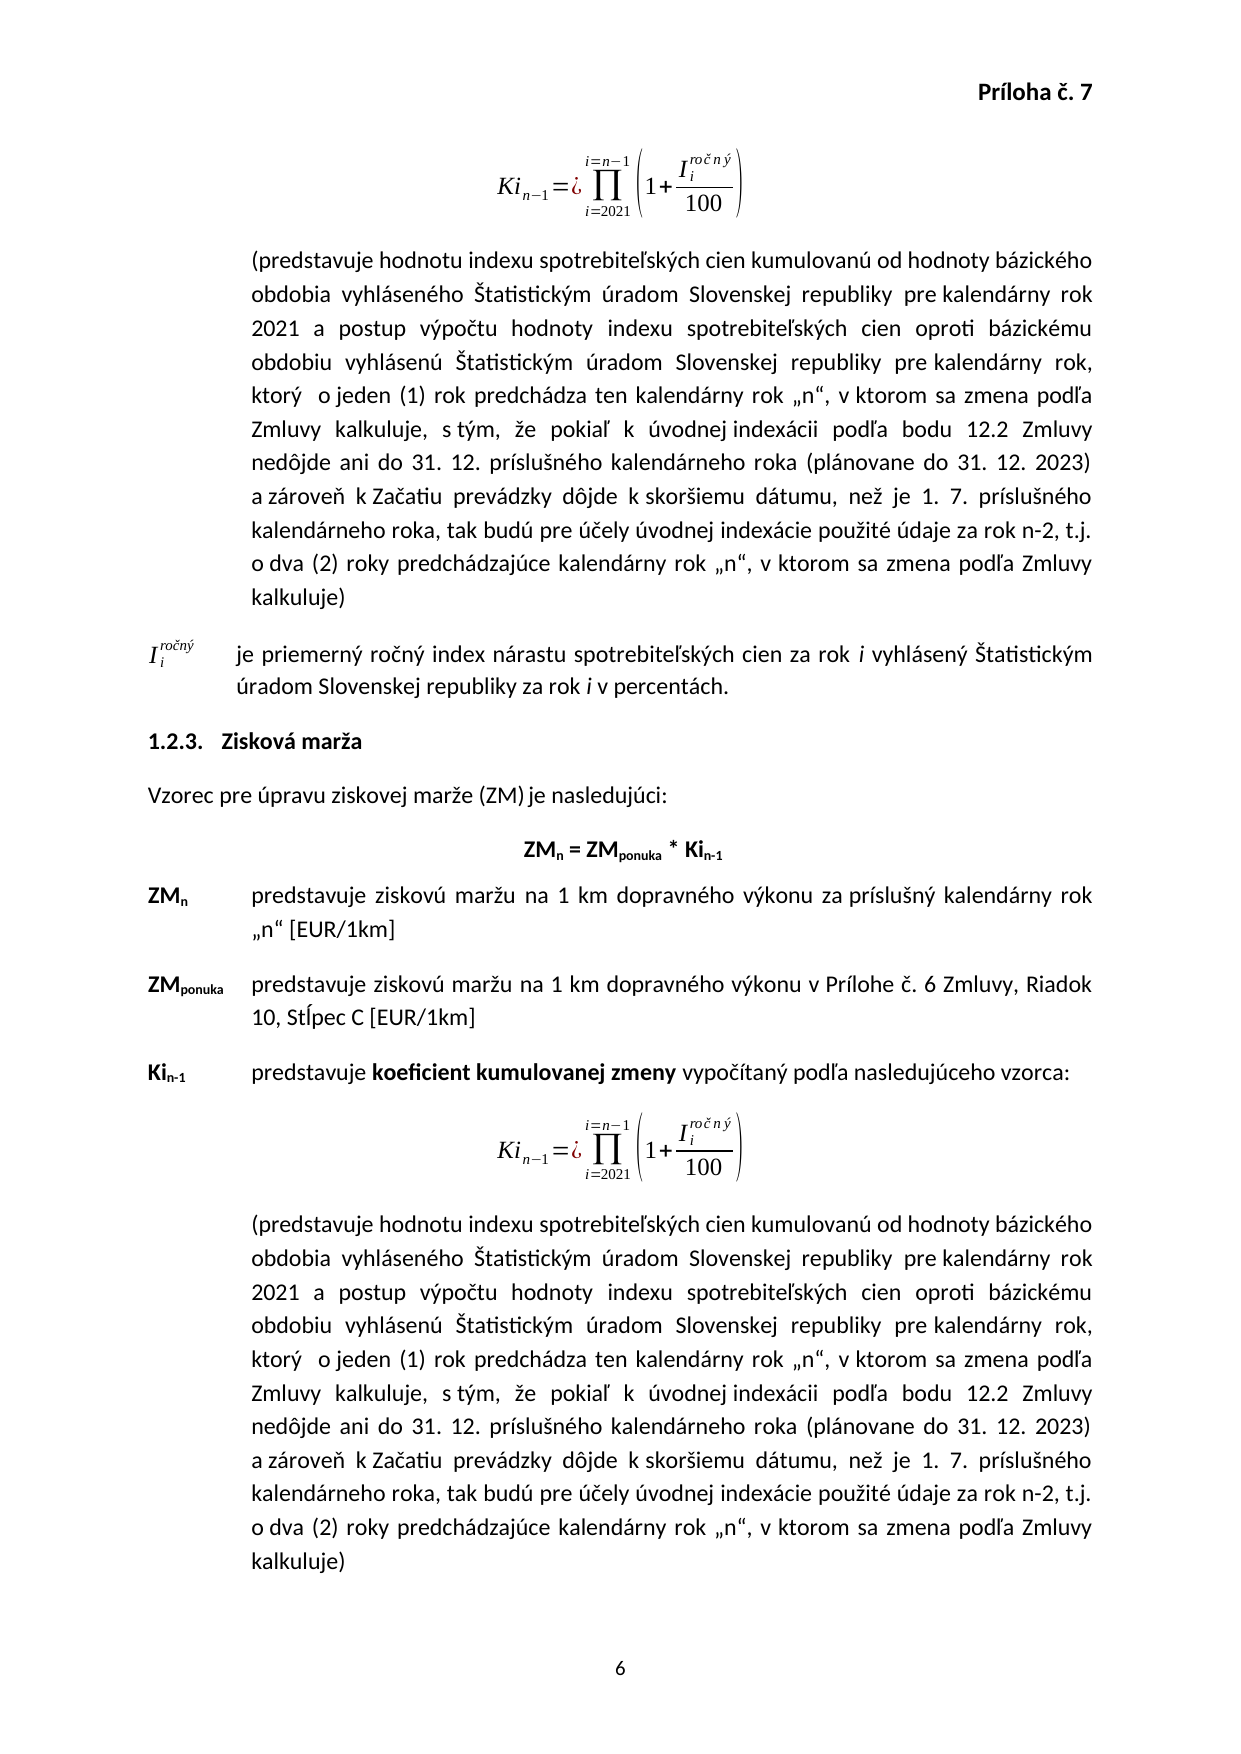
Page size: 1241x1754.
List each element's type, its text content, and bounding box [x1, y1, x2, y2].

text ZMn = ZMponuka * Kin-1 [159, 834, 1087, 864]
text Kin-1 predstavuje koeficient kumulovanej zmeny vypočítaný podľa nasledujúceho vzorca: [148, 1057, 1093, 1086]
text (predstavuje hodnotu indexu spotrebiteľských cien kumulovanú od hodnoty bázického obdobia vyhláseného Štatistickým úradom Slovenskej republiky pre kalendárny rok 2021 a postup výpočtu hodnoty indexu spotrebiteľských cien oproti bázickému obdobiu vyhlásenú Štatistickým úradom Slovenskej republiky pre kalendárny rok, ktorý o jeden (1) rok predchádza ten kalendárny rok „n“, v ktorom sa zmena podľa Zmluvy kalkuluje, s tým, že pokiaľ k úvodnej indexácii podľa bodu 12.2 Zmluvy nedôjde ani do 31. 12. príslušného kalendárneho roka (plánovane do 31. 12. 2023) a zároveň k Začatiu prevádzky dôjde k skoršiemu dátumu, než je 1. 7. príslušného kalendárneho roka, tak budú pre účely úvodnej indexácie použité údaje za rok n-2, t.j. o dva (2) roky predchádzajúce kalendárny rok „n“, v ktorom sa zmena podľa Zmluvy kalkuluje) [251, 1209, 1093, 1575]
subtitle Zisková marža [148, 726, 1093, 755]
list je priemerný ročný index nárastu spotrebiteľských cien za rok i vyhlásený Štatistickým úradom Slovenskej republiky za rok i v percentách. [148, 637, 1093, 701]
text Vzorec pre úpravu ziskovej marže (ZM) je nasledujúci: [148, 780, 1093, 809]
text (predstavuje hodnotu indexu spotrebiteľských cien kumulovanú od hodnoty bázického obdobia vyhláseného Štatistickým úradom Slovenskej republiky pre kalendárny rok 2021 a postup výpočtu hodnoty indexu spotrebiteľských cien oproti bázickému obdobiu vyhlásenú Štatistickým úradom Slovenskej republiky pre kalendárny rok, ktorý o jeden (1) rok predchádza ten kalendárny rok „n“, v ktorom sa zmena podľa Zmluvy kalkuluje, s tým, že pokiaľ k úvodnej indexácii podľa bodu 12.2 Zmluvy nedôjde ani do 31. 12. príslušného kalendárneho roka (plánovane do 31. 12. 2023) a zároveň k Začatiu prevádzky dôjde k skoršiemu dátumu, než je 1. 7. príslušného kalendárneho roka, tak budú pre účely úvodnej indexácie použité údaje za rok n-2, t.j. o dva (2) roky predchádzajúce kalendárny rok „n“, v ktorom sa zmena podľa Zmluvy kalkuluje) [251, 246, 1093, 611]
text ZMn predstavuje ziskovú maržu na 1 km dopravného výkonu za príslušný kalendárny rok „n“ [EUR/1km] [148, 881, 1093, 943]
text ZMponuka predstavuje ziskovú maržu na 1 km dopravného výkonu v Prílohe č. 6 Zmluvy, Riadok 10, Stĺpec C [EUR/1km] [148, 969, 1093, 1032]
